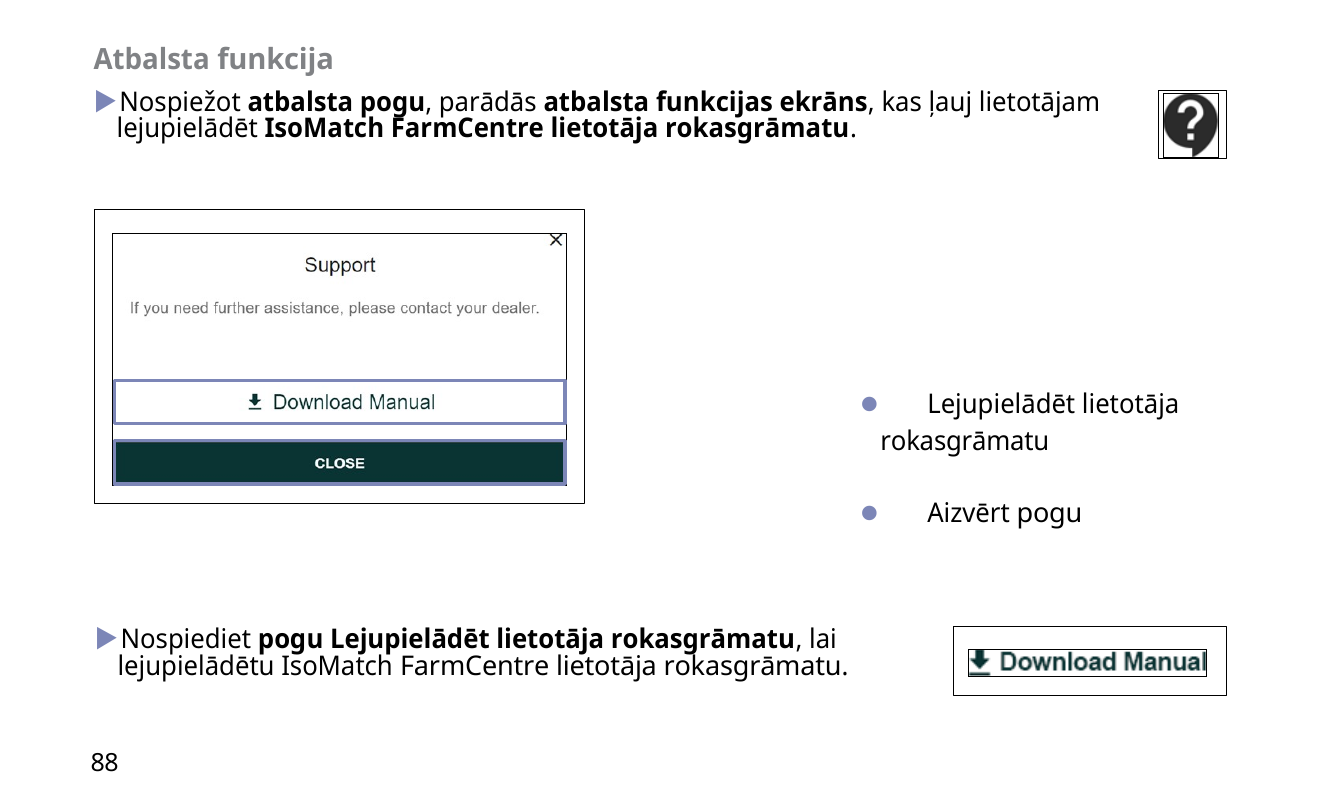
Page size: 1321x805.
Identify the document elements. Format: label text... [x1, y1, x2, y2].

list Nospiediet pogu Lejupielādēt lietotāja rokasgrāmatu, lai lejupielādētu IsoMatch FarmCentre lietotāja rokasgrāmatu. [94, 626, 897, 683]
subtitle Atbalsta funkcija [93, 38, 1258, 78]
list Nospiežot atbalsta pogu, parādās atbalsta funkcijas ekrāns, kas ļauj lietotājam lejupielādēt IsoMatch FarmCentre lietotāja rokasgrāmatu. [93, 89, 1141, 145]
picture [113, 425, 566, 439]
list Lejupielādēt lietotāja rokasgrāmatu [860, 384, 1258, 458]
picture [113, 234, 566, 379]
picture [116, 382, 563, 422]
list Aizvērt pogu [860, 494, 1258, 531]
picture [1164, 94, 1218, 157]
picture [116, 442, 563, 482]
picture [969, 650, 1206, 676]
